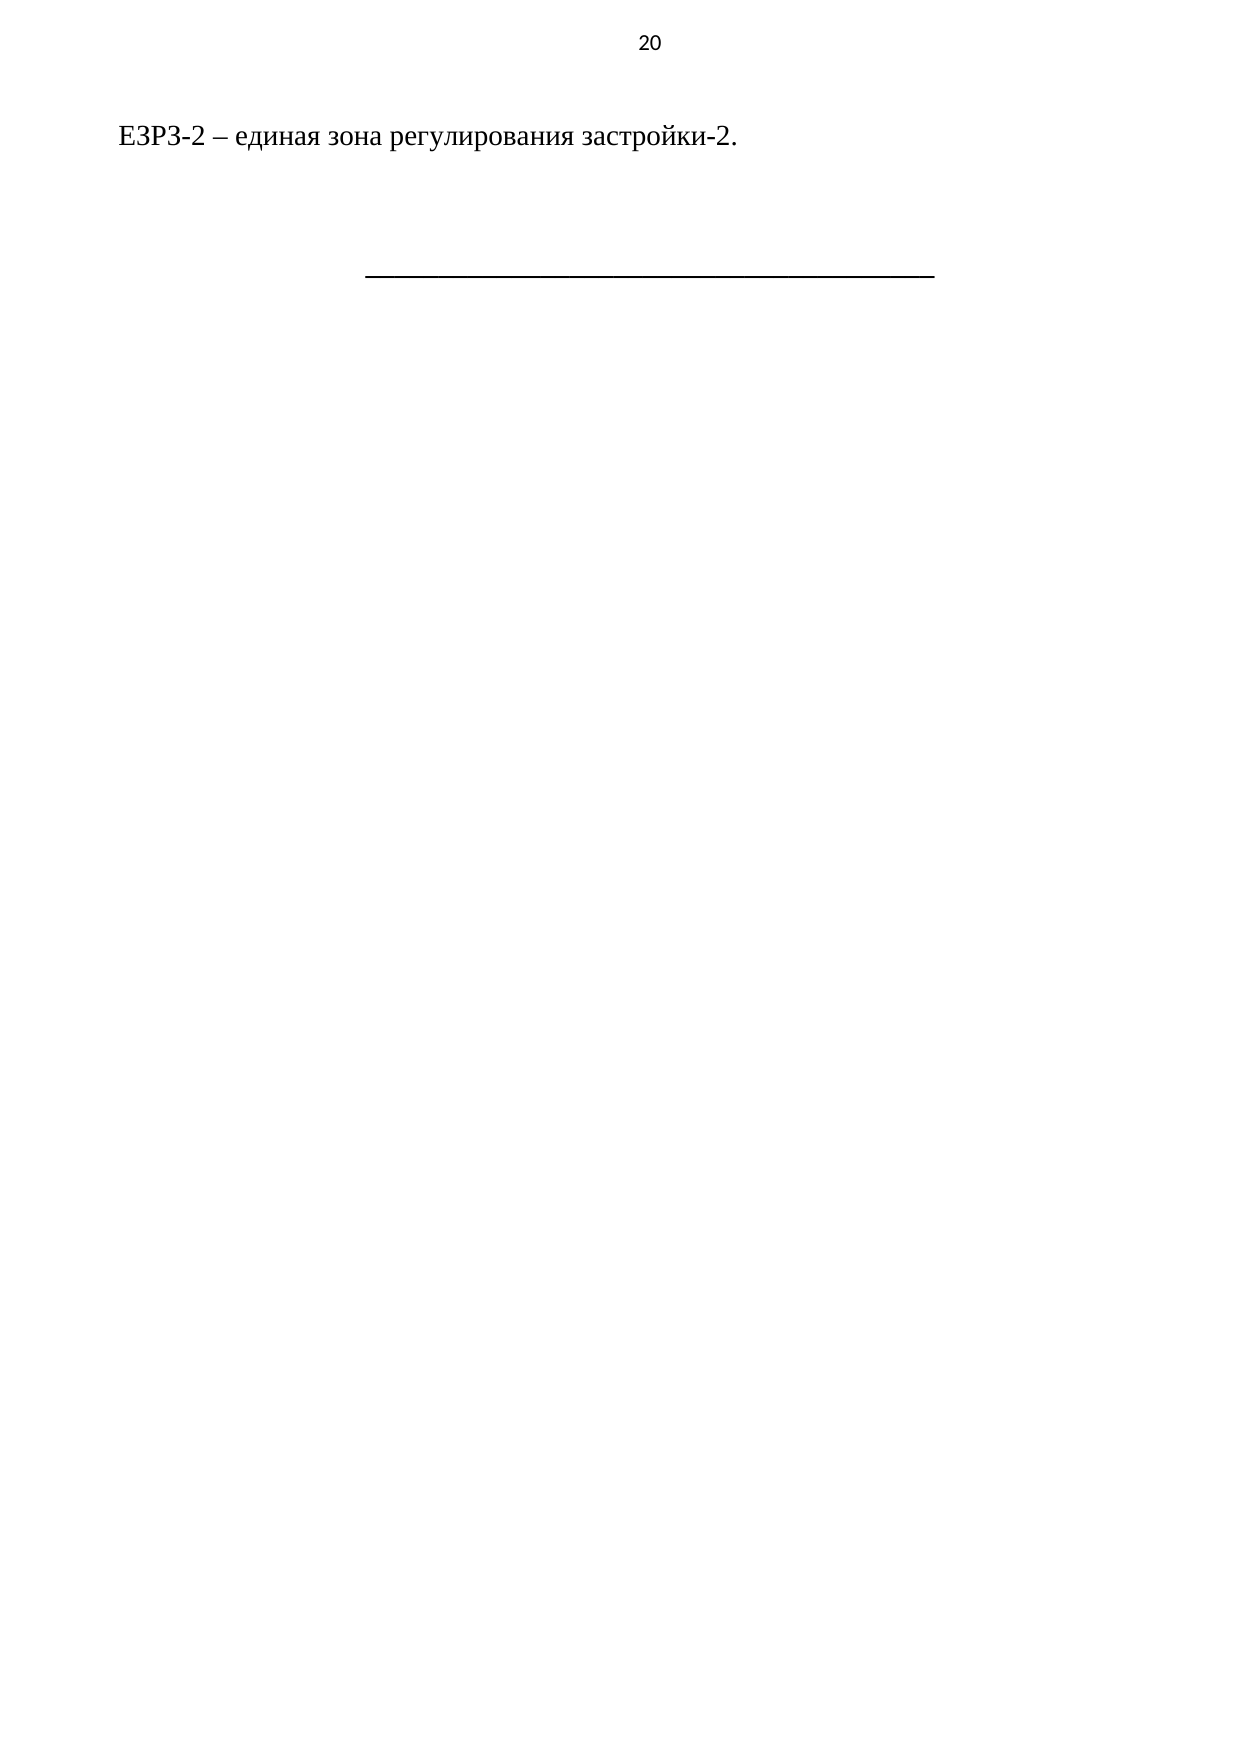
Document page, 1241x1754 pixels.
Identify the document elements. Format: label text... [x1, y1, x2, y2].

text ЕЗРЗ-2 – единая зона регулирования застройки-2. [235, 118, 1181, 152]
text _______________________________________ [118, 247, 1181, 281]
